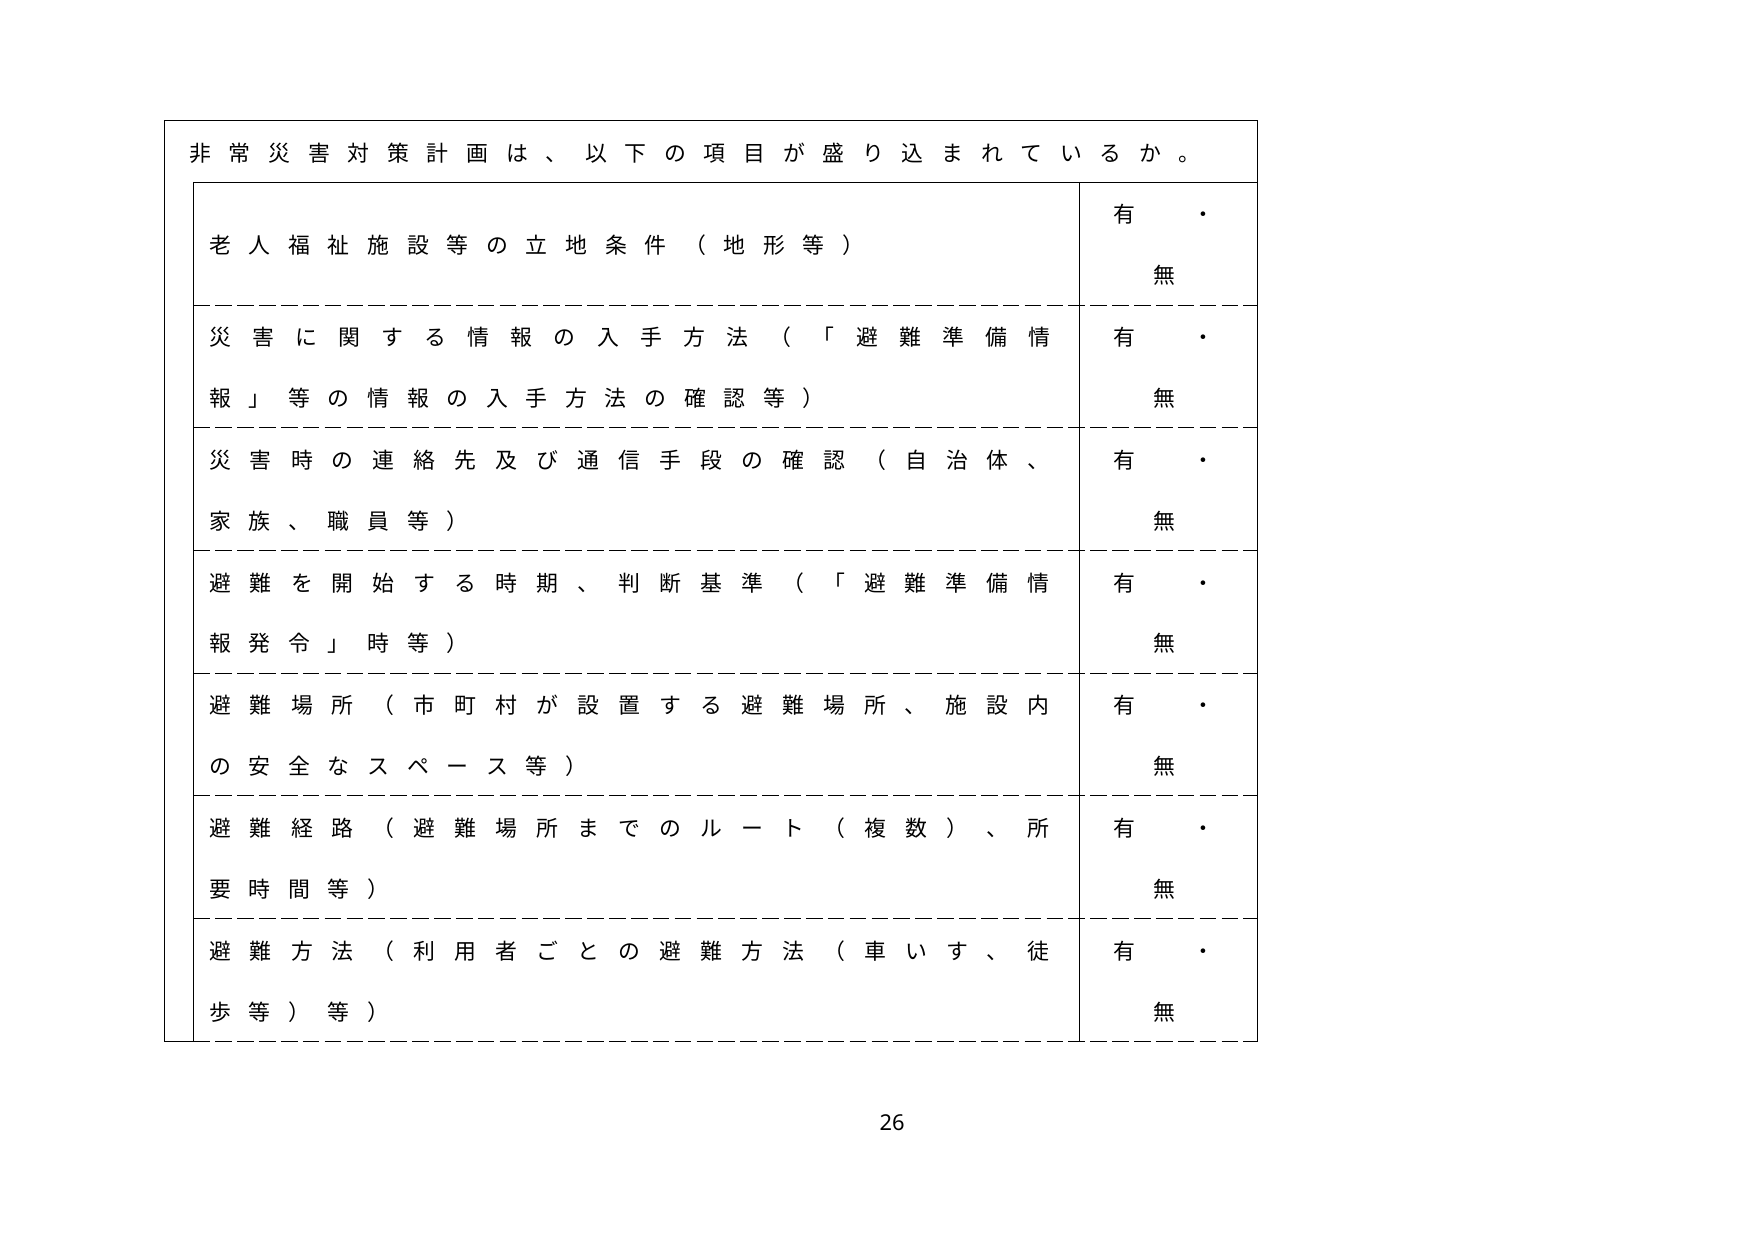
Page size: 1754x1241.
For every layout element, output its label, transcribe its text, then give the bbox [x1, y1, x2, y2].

table_cell 有 ・ 無 [1080, 918, 1257, 1041]
table_cell 有 ・ 無 [1080, 550, 1257, 673]
table_cell [165, 182, 193, 1041]
table_cell 避難経路（避難場所までのルート（複数）、所要時間等） [194, 795, 1079, 918]
table_cell 老人福祉施設等の立地条件（地形等） [194, 183, 1079, 304]
table_cell 避難場所（市町村が設置する避難場所、施設内の安全なスペース等） [194, 673, 1079, 795]
table_cell 避難を開始する時期、判断基準（「避難準備情報発令」時等） [194, 550, 1079, 673]
table_cell 非常災害対策計画は、以下の項目が盛り込まれているか。 [165, 121, 1257, 182]
table_cell 避難方法（利用者ごとの避難方法（車いす、徒歩等）等） [194, 918, 1079, 1041]
table_cell 有 ・ 無 [1080, 183, 1257, 304]
table_cell 有 ・ 無 [1080, 673, 1257, 795]
table_cell 災害に関する情報の入手方法（「避難準備情報」等の情報の入手方法の確認等） [194, 305, 1079, 427]
table_cell 有 ・ 無 [1080, 305, 1257, 427]
table_cell 有 ・ 無 [1080, 427, 1257, 550]
table_cell 有 ・ 無 [1080, 795, 1257, 918]
table_cell 災害時の連絡先及び通信手段の確認（自治体、家族、職員等） [194, 427, 1079, 550]
